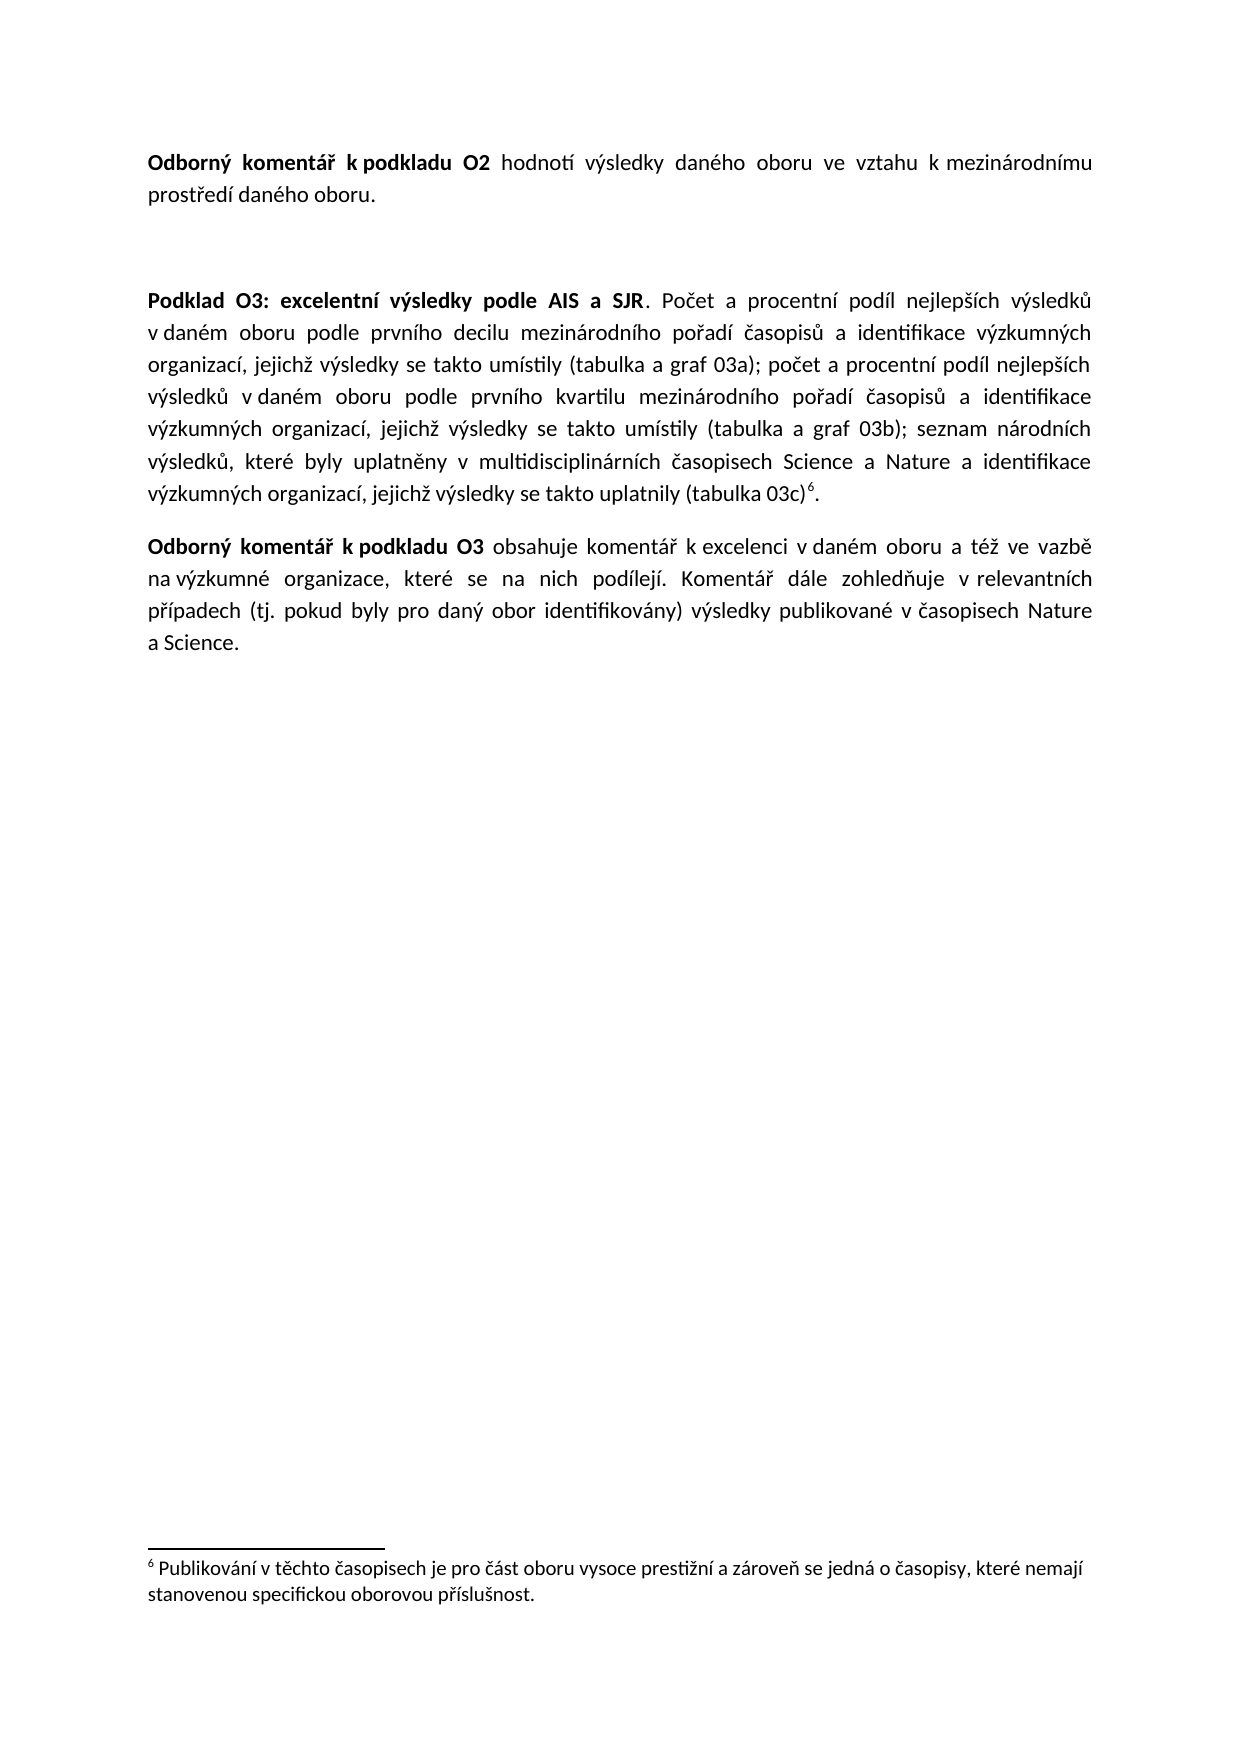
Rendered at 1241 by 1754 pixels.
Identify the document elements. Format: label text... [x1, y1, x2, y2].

text Odborný komentář k podkladu O2 hodnotí výsledky daného oboru ve vztahu k mezinárodnímu prostředí daného oboru. [148, 148, 1093, 208]
text Podklad O3: excelentní výsledky podle AIS a SJR. Počet a procentní podíl nejlepších výsledků v daném oboru podle prvního decilu mezinárodního pořadí časopisů a identifikace výzkumných organizací, jejichž výsledky se takto umístily (tabulka a graf 03a); počet a procentní podíl nejlepších výsledků v daném oboru podle prvního kvartilu mezinárodního pořadí časopisů a identifikace výzkumných organizací, jejichž výsledky se takto umístily (tabulka a graf 03b); seznam národních výsledků, které byly uplatněny v multidisciplinárních časopisech Science a Nature a identifikace výzkumných organizací, jejichž výsledky se takto uplatnily (tabulka 03c). [148, 286, 1093, 507]
text Odborný komentář k podkladu O3 obsahuje komentář k excelenci v daném oboru a též ve vazbě na výzkumné organizace, které se na nich podílejí. Komentář dále zohledňuje v relevantních případech (tj. pokud byly pro daný obor identifikovány) výsledky publikované v časopisech Nature a Science. [148, 532, 1093, 657]
